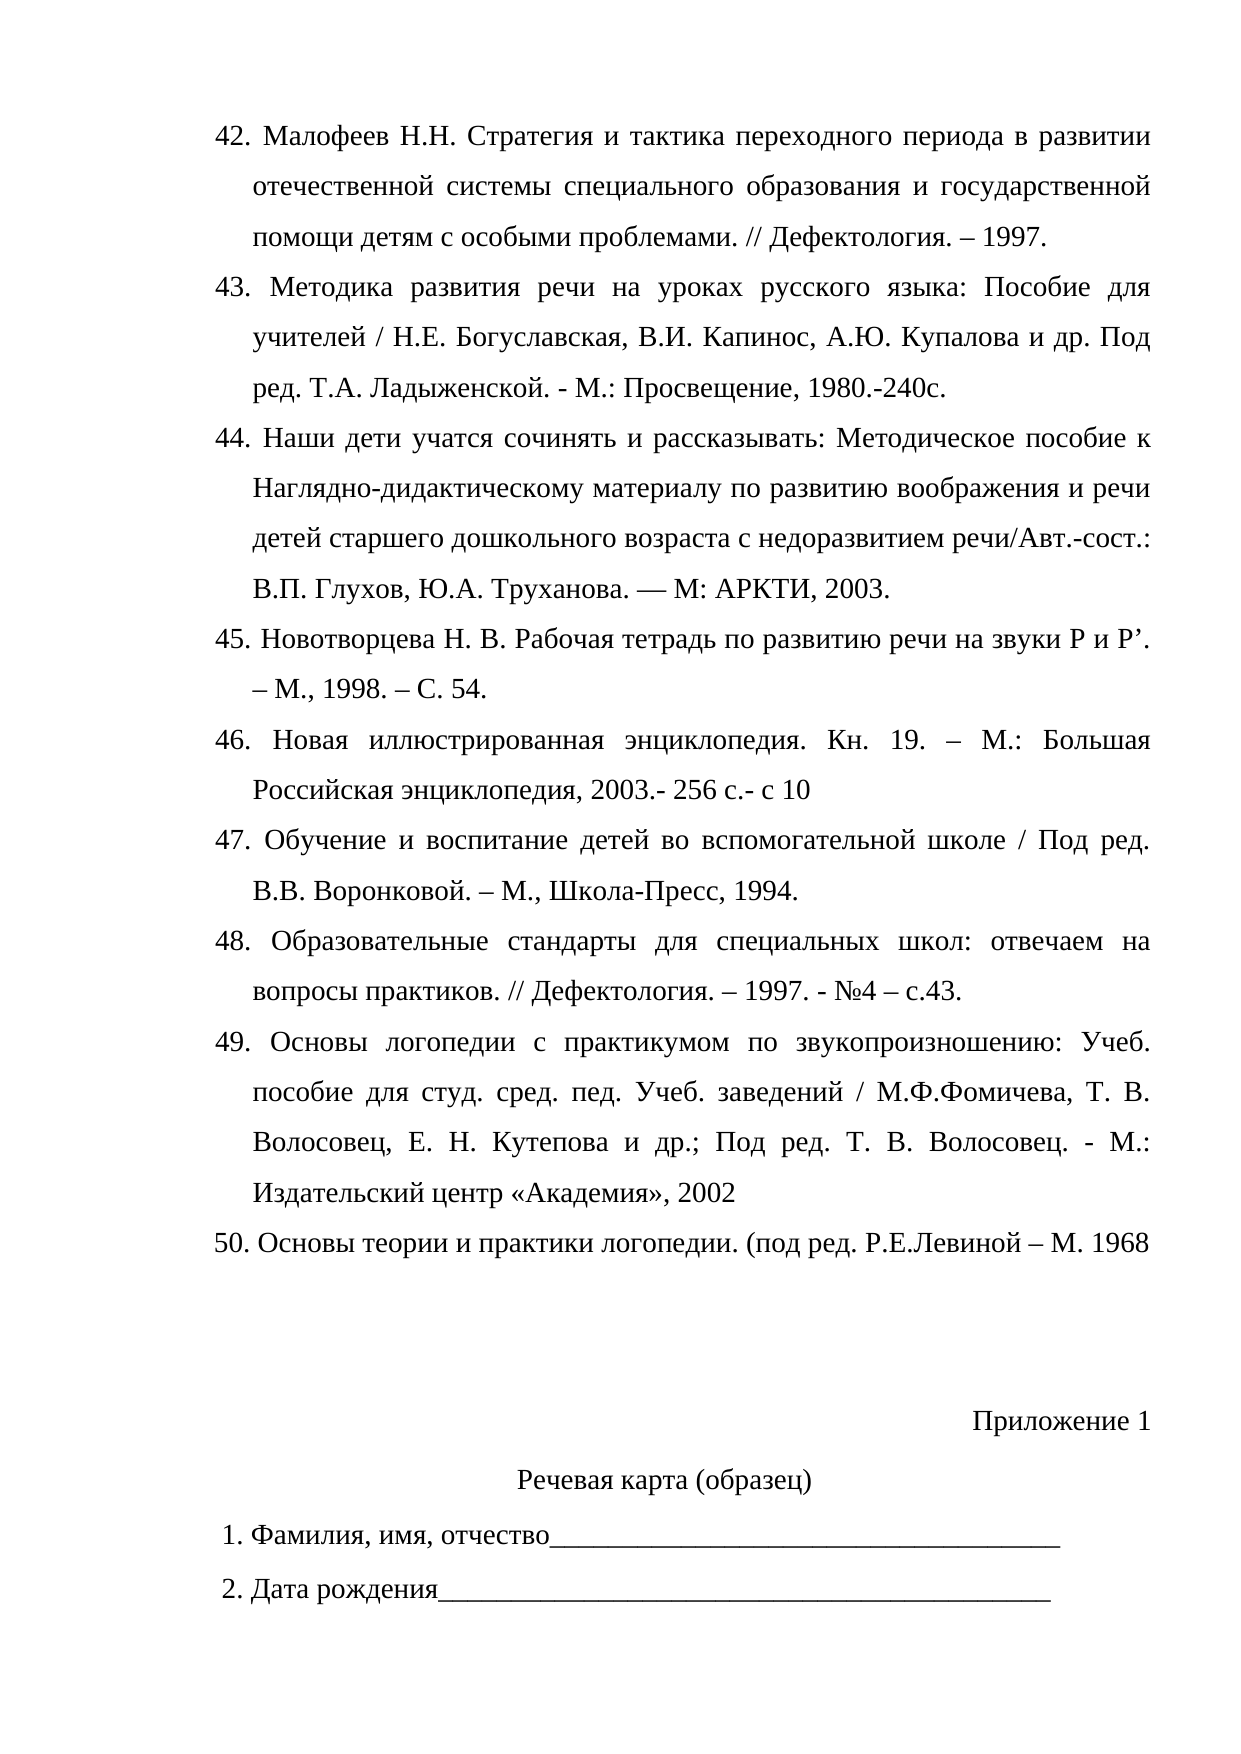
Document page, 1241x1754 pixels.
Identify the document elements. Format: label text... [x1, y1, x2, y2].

text Речевая карта (образец) [177, 1462, 1152, 1496]
list Новая иллюстрированная энциклопедия. Кн. 19. – М.: Большая Российская энциклопедия, 2003.- 256 с.- с 10 [215, 722, 1152, 806]
list Основы логопедии с практикумом по звукопроизношению: Учеб. пособие для студ. сред. пед. Учеб. заведений / М.Ф.Фомичева, Т. В. Волосовец, Е. Н. Кутепова и др.; Под ред. Т. В. Волосовец. - М.: Издательский центр «Академия», 2002 [215, 1024, 1152, 1208]
text 50. Основы теории и практики логопедии. (под ред. Р.Е.Левиной – М. 1968 [177, 1225, 1152, 1258]
list Образовательные стандарты для специальных школ: отвечаем на вопросы практиков. // Дефектология. – 1997. - №4 – с.43. [215, 923, 1152, 1007]
text 1. Фамилия, имя, отчество___________________________________ [177, 1517, 1152, 1550]
list Наши дети учатся сочинять и рассказывать: Методическое пособие к Наглядно-дидактическому материалу по развитию воображения и речи детей старшего дошкольного возраста с недоразвитием речи/Авт.-сост.: В.П. Глухов, Ю.А. Труханова. — М: АРКТИ, 2003. [215, 420, 1152, 604]
list Малофеев Н.Н. Стратегия и тактика переходного периода в развитии отечественной системы специального образования и государственной помощи детям с особыми проблемами. // Дефектология. – 1997. [215, 118, 1152, 252]
text Приложение 1 [177, 1403, 1152, 1437]
list Новотворцева Н. В. Рабочая тетрадь по развитию речи на звуки Р и Р’. – М., 1998. – С. 54. [215, 621, 1152, 705]
text 2. Дата рождения__________________________________________ [177, 1571, 1152, 1605]
list Методика развития речи на уроках русского языка: Пособие для учителей / Н.Е. Богуславская, В.И. Капинос, А.Ю. Купалова и др. Под ред. Т.А. Ладыженской. - М.: Просвещение, 1980.-240с. [215, 269, 1152, 403]
list Обучение и воспитание детей во вспомогательной школе / Под ред. В.В. Воронковой. – М., Школа-Пресс, 1994. [215, 822, 1152, 906]
